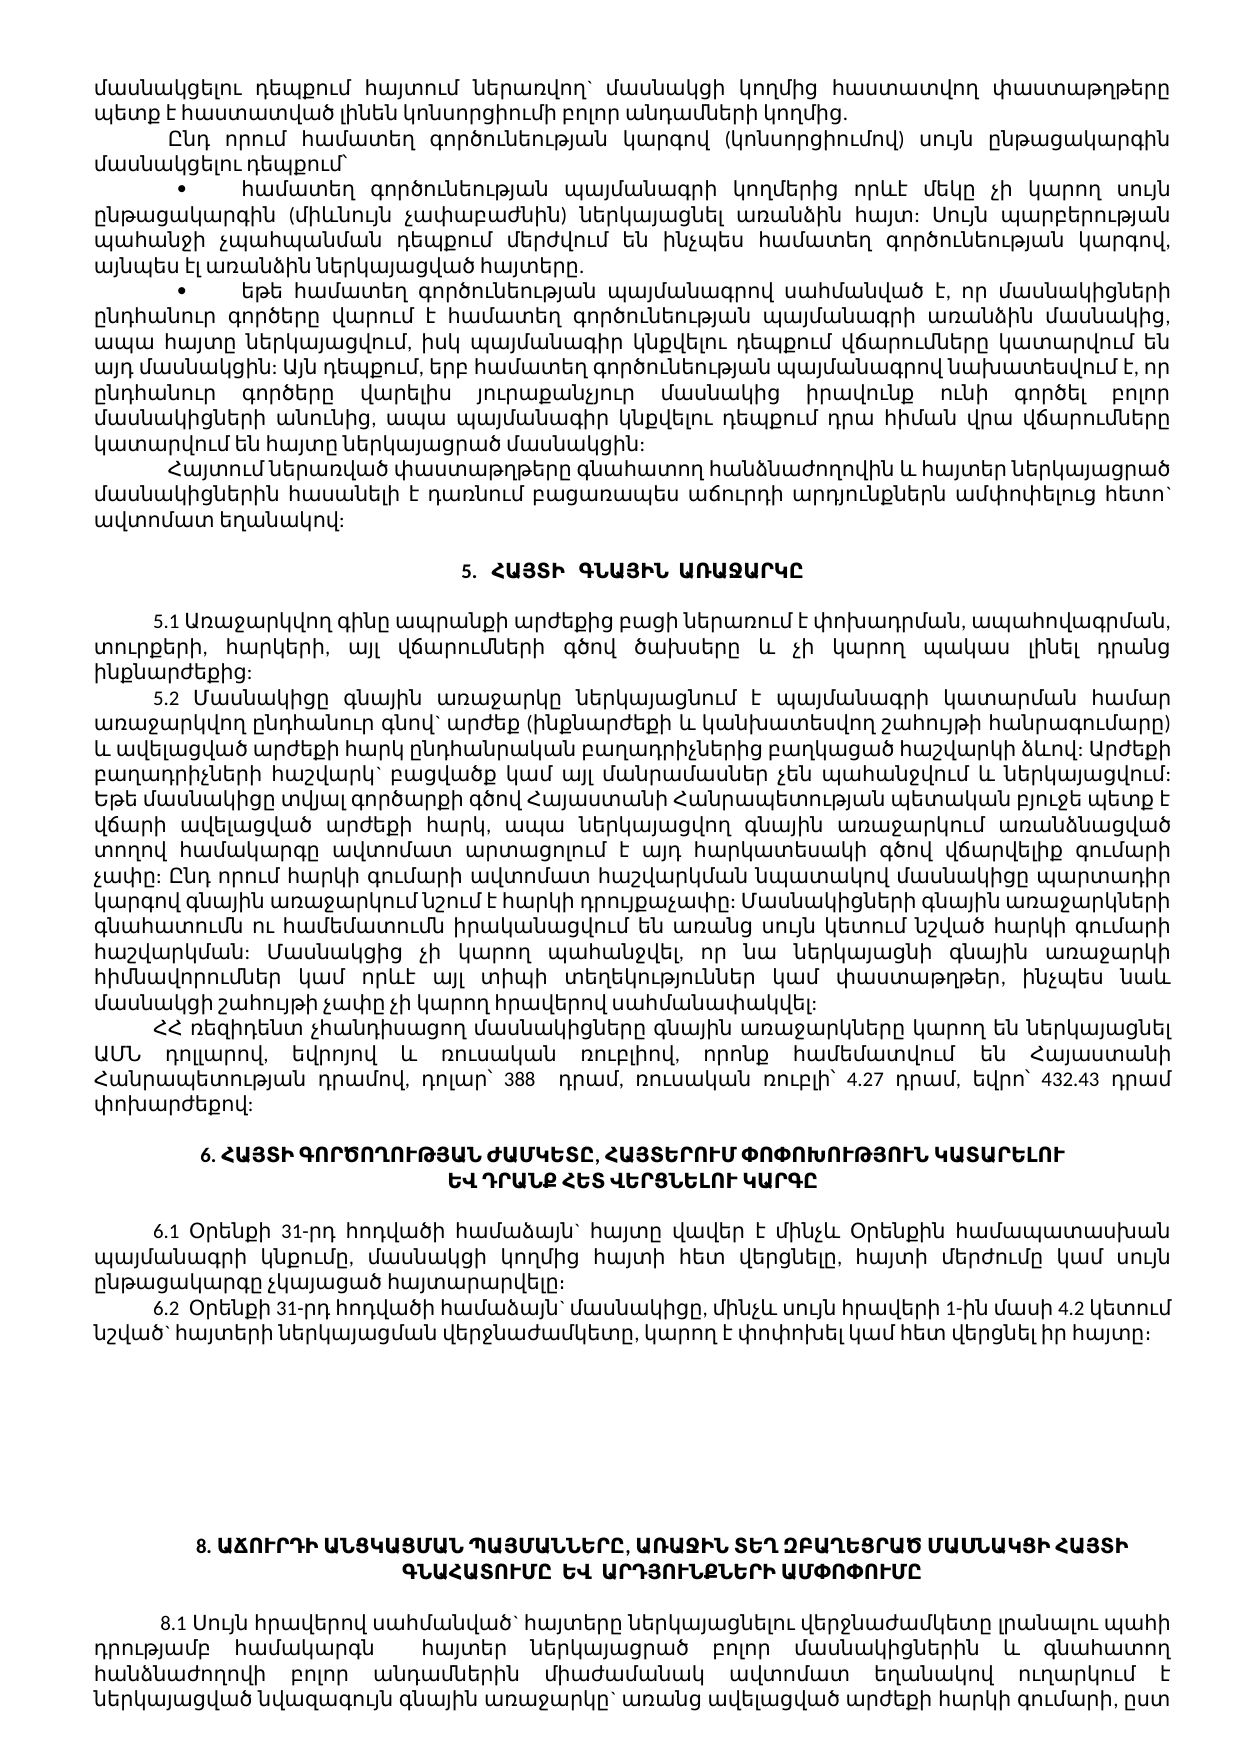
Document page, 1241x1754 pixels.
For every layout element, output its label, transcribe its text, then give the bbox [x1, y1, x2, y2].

text ՀՀ ռեզիդենտ չհանդիսացող մասնակիցները գնային առաջարկները կարող են ներկայացնել ԱՄՆ դոլլարով, եվրոյով և ռուսական ռուբլիով, որոնք համեմատվում են Հայաստանի Հանրապետության դրամով, դոլար՝ 388 դրամ, ռուսական ռուբլի՝ 4.27 դրամ, եվրո՝ 432.43 դրամ փոխարժեքով: [94, 1015, 1171, 1117]
text 5.2 Մասնակիցը գնային առաջարկը ներկայացնում է պայմանագրի կատարման համար առաջարկվող ընդհանուր գնով` արժեք (ինքնարժեքի և կանխատեսվող շահույթի հանրագումարը) և ավելացված արժեքի հարկ ընդհանրական բաղադրիչներից բաղկացած հաշվարկի ձևով: Արժեքի բաղադրիչների հաշվարկ` բացվածք կամ այլ մանրամասներ չեն պահանջվում և ներկայացվում: Եթե մասնակիցը տվյալ գործարքի գծով Հայաստանի Հանրապետության պետական բյուջե պետք է վճարի ավելացված արժեքի հարկ, ապա ներկայացվող գնային առաջարկում առանձնացված տողով համակարգը ավտոմատ արտացոլում է այդ հարկատեսակի գծով վճարվելիք գումարի չափը: Ընդ որում հարկի գումարի ավտոմատ հաշվարկման նպատակով մասնակիցը պարտադիր կարգով գնային առաջարկում նշում է հարկի դրույքաչափը: Մասնակիցների գնային առաջարկների գնահատումն ու համեմատումն իրականացվում են առանց սույն կետում նշված հարկի գումարի հաշվարկման: Մասնակցից չի կարող պահանջվել, որ նա ներկայացնի գնային առաջարկի հիմնավորումներ կամ որևէ այլ տիպի տեղեկություններ կամ փաստաթղթեր, ինչպես նաև մասնակցի շահույթի չափը չի կարող հրավերով սահմանափակվել: [94, 685, 1171, 1015]
list եթե համատեղ գործունեության պայմանագրով սահմանված է, որ մասնակիցների ընդհանուր գործերը վարում է համատեղ գործունեության պայմանագրի առանձին մասնակից, ապա հայտը ներկայացվում, իսկ պայմանագիր կնքվելու դեպքում վճարումները կատարվում են այդ մասնակցին: Այն դեպքում, երբ համատեղ գործունեության պայմանագրով նախատեսվում է, որ ընդհանուր գործերը վարելիս յուրաքանչյուր մասնակից իրավունք ունի գործել բոլոր մասնակիցների անունից, ապա պայմանագիր կնքվելու դեպքում դրա հիման վրա վճարումները կատարվում են հայտը ներկայացրած մասնակցին: [94, 278, 1171, 456]
text 5. ՀԱՅՏԻ ԳՆԱՅԻՆ ԱՌԱՋԱՐԿԸ [94, 558, 1171, 583]
text Հայտում ներառված փաստաթղթերը գնահատող հանձնաժողովին և հայտեր ներկայացրած մասնակիցներին հասանելի է դառնում բացառապես աճուրդի արդյունքներն ամփոփելուց հետո` ավտոմատ եղանակով: [94, 456, 1171, 532]
text 5.1 Առաջարկվող գինը ապրանքի արժեքից բացի ներառում է փոխադրման, ապահովագրման, տուրքերի, հարկերի, այլ վճարումների գծով ծախսերը և չի կարող պակաս լինել դրանց ինքնարժեքից: [94, 609, 1171, 685]
text 6. ՀԱՅՏԻ ԳՈՐԾՈՂՈՒԹՅԱՆ ԺԱՄԿԵՏԸ, ՀԱՅՏԵՐՈՒՄ ՓՈՓՈԽՈՒԹՅՈՒՆ ԿԱՏԱՐԵԼՈՒ [94, 1142, 1171, 1168]
text Ընդ որում համատեղ գործունեության կարգով (կոնսորցիումով) սույն ընթացակարգին մասնակցելու դեպքում՝ [94, 126, 1171, 177]
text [94, 1610, 1171, 1712]
text ԵՎ ԴՐԱՆՔ ՀԵՏ ՎԵՐՑՆԵԼՈՒ ԿԱՐԳԸ [94, 1168, 1171, 1193]
text 6.1 Օրենքի 31-րդ հոդվածի համաձայն` հայտը վավեր է մինչև Օրենքին համապատասխան պայմանագրի կնքումը, մասնակցի կողմից հայտի հետ վերցնելը, հայտի մերժումը կամ սույն ընթացակարգը չկայացած հայտարարվելը։ [94, 1219, 1171, 1295]
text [94, 75, 1171, 126]
text ԳՆԱՀԱՏՈՒՄԸ ԵՎ ԱՐԴՅՈՒՆՔՆԵՐԻ ԱՄՓՈՓՈՒՄԸ [94, 1559, 1171, 1584]
text 8. ԱՃՈՒՐԴԻ ԱՆՑԿԱՑՄԱՆ ՊԱՅՄԱՆՆԵՐԸ, ԱՌԱՋԻՆ ՏԵՂ ԶԲԱՂԵՑՐԱԾ ՄԱՍՆԱԿՑԻ ՀԱՅՏԻ [94, 1534, 1171, 1559]
list համատեղ գործունեության պայմանագրի կողմերից որևէ մեկը չի կարող սույն ընթացակարգին (միևնույն չափաբաժնին) ներկայացնել առանձին հայտ: Սույն պարբերության պահանջի չպահպանման դեպքում մերժվում են ինչպես համատեղ գործունեության կարգով, այնպես էլ առանձին ներկայացված հայտերը. [94, 177, 1171, 278]
text 6.2 Օրենքի 31-րդ հոդվածի համաձայն` մասնակիցը, մինչև սույն հրավերի 1-ին մասի 4.2 կետում նշված` հայտերի ներկայացման վերջնաժամկետը, կարող է փոփոխել կամ հետ վերցնել իր հայտը։ [94, 1295, 1171, 1346]
